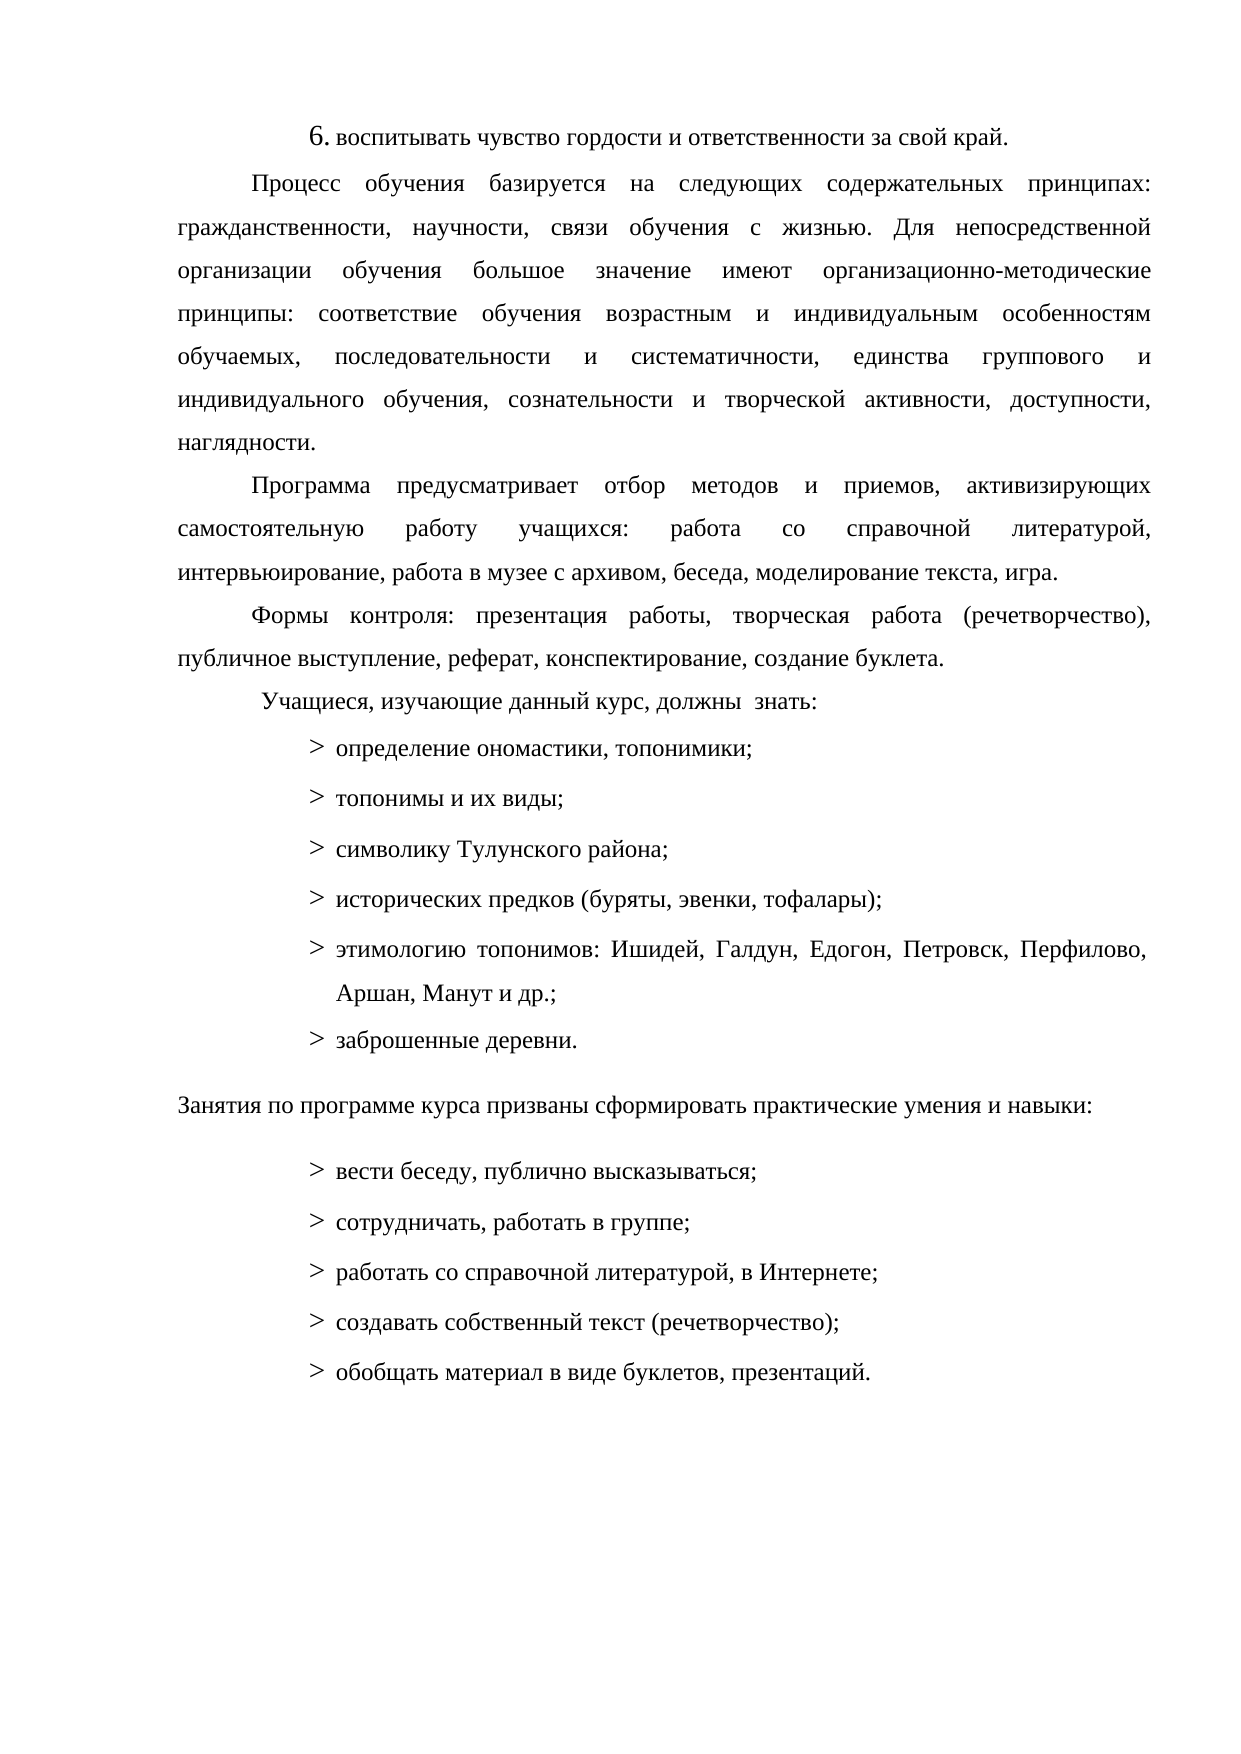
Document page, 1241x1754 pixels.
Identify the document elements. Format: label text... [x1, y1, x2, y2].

list исторических предков (буряты, эвенки, тофалары); [308, 880, 1152, 913]
list заброшенные деревни. [308, 1021, 1152, 1055]
list топонимы и их виды; [308, 779, 1152, 813]
list определение ономастики, топонимики; [308, 729, 1152, 763]
list этимологию топонимов: Ишидей, Галдун, Едогон, Петровск, Перфилово, Аршан, Манут и др.; [308, 930, 1147, 1007]
list сотрудничать, работать в группе; [308, 1203, 1152, 1236]
text Учащиеся, изучающие данный курс, должны знать: [261, 686, 1152, 715]
list символику Тулунского района; [308, 830, 1152, 863]
list работать со справочной литературой, в Интернете; [308, 1253, 1152, 1286]
list вести беседу, публично высказываться; [308, 1152, 1152, 1186]
text Формы контроля: презентация работы, творческая работа (речетворчество), публичное выступление, реферат, конспектирование, создание буклета. [177, 600, 1152, 672]
text Процесс обучения базируется на следующих содержательных принципах: гражданственности, научности, связи обучения с жизнью. Для непосредственной организации обучения большое значение имеют организационно-методические принципы: соответствие обучения возрастным и индивидуальным особенностям обучаемых, последовательности и систематичности, единства группового и индивидуального обучения, сознательности и творческой активности, доступности, наглядности. [177, 168, 1152, 456]
list обобщать материал в виде буклетов, презентаций. [308, 1353, 1152, 1387]
text Программа предусматривает отбор методов и приемов, активизирующих самостоятельную работу учащихся: работа со справочной литературой, интервьюирование, работа в музее с архивом, беседа, моделирование текста, игра. [177, 470, 1152, 585]
list воспитывать чувство гордости и ответственности за свой край. [308, 118, 1152, 152]
text Занятия по программе курса призваны сформировать практические умения и навыки: [177, 1090, 1147, 1119]
list создавать собственный текст (речетворчество); [308, 1303, 1152, 1337]
